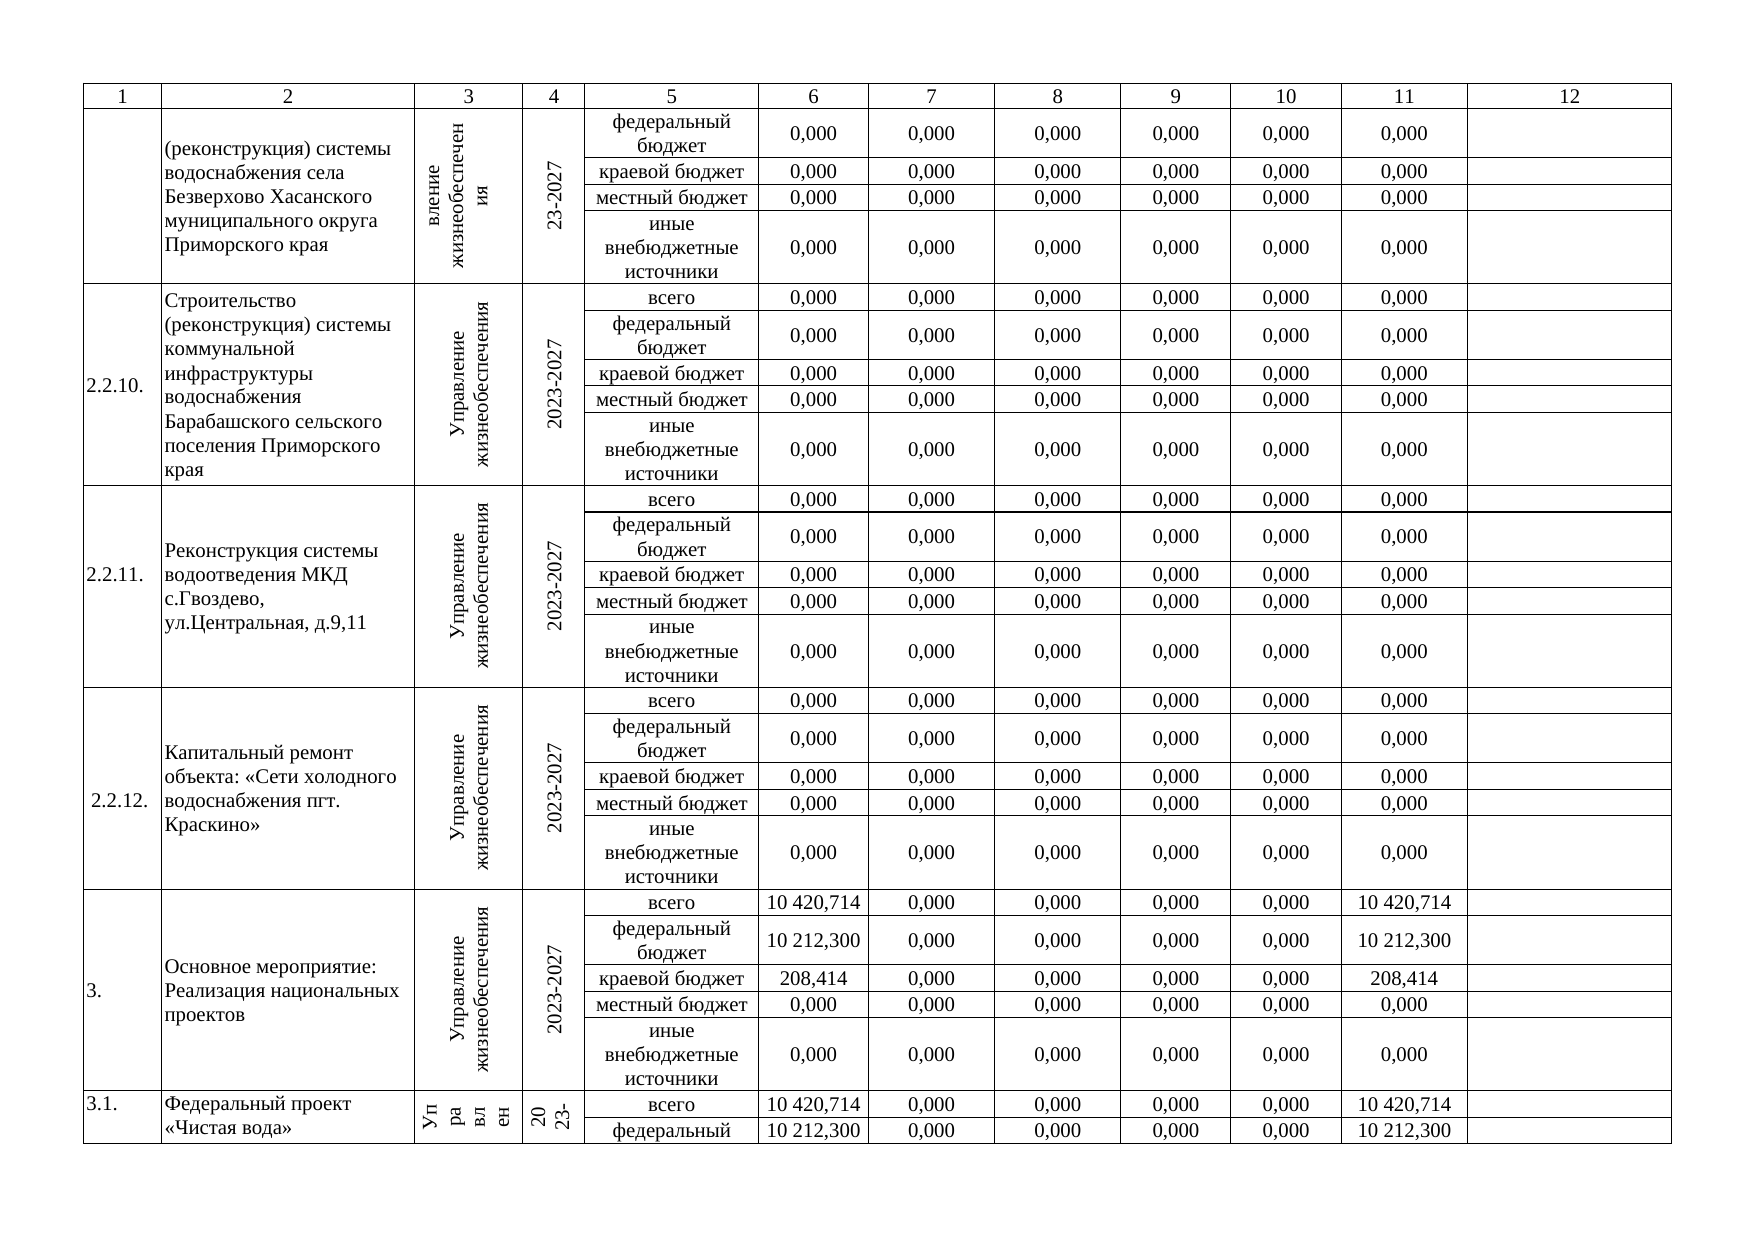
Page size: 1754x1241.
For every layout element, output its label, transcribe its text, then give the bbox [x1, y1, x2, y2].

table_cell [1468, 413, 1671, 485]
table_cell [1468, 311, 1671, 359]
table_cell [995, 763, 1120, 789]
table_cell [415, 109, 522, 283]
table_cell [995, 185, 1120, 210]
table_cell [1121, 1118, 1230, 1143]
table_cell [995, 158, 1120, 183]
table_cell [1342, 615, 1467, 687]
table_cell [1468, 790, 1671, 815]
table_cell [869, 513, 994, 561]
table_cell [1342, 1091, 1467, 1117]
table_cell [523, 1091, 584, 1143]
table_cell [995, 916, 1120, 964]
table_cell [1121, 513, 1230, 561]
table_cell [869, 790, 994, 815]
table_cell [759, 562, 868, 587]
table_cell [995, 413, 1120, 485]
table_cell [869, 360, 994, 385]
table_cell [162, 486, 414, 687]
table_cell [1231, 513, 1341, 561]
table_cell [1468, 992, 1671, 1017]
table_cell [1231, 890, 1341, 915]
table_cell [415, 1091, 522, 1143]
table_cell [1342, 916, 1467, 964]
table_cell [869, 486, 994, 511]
table_header 1 [84, 84, 161, 108]
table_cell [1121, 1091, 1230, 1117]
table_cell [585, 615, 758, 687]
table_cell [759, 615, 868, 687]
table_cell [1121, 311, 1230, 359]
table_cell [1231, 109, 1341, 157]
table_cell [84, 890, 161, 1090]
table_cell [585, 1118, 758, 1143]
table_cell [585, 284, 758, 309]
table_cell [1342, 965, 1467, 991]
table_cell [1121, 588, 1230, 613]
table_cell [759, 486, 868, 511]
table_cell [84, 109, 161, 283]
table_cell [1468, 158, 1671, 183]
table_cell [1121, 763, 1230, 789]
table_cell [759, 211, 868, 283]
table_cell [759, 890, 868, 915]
table_header 2 [162, 84, 414, 108]
table_header 4 [523, 84, 584, 108]
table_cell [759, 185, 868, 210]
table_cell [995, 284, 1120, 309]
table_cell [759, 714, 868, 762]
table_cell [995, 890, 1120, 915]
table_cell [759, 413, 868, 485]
table_header 12 [1468, 84, 1671, 108]
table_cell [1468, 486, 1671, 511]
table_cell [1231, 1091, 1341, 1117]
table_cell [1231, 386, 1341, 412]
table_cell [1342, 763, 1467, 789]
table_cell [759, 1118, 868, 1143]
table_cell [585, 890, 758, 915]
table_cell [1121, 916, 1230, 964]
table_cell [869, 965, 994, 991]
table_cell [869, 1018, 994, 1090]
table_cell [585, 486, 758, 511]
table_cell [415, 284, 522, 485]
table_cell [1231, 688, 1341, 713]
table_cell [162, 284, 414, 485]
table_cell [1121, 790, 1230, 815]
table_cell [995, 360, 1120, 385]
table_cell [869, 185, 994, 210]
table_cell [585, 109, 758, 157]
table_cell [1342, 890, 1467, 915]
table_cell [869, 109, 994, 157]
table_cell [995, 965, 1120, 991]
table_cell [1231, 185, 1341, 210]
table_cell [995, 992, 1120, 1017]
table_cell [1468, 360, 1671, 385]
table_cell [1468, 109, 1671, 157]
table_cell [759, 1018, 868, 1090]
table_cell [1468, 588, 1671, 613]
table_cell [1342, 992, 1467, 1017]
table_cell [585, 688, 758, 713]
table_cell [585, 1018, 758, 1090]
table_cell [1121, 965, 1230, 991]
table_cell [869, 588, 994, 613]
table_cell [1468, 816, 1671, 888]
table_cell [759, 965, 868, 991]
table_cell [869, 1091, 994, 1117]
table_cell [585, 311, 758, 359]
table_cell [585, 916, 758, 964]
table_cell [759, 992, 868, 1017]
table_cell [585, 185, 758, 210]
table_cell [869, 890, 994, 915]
table_header 11 [1342, 84, 1467, 108]
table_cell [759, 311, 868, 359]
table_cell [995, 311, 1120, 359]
table_header 5 [585, 84, 758, 108]
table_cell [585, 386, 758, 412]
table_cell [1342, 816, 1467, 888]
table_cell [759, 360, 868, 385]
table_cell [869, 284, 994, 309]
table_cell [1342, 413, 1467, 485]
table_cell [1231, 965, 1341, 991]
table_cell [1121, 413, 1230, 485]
table_header 9 [1121, 84, 1230, 108]
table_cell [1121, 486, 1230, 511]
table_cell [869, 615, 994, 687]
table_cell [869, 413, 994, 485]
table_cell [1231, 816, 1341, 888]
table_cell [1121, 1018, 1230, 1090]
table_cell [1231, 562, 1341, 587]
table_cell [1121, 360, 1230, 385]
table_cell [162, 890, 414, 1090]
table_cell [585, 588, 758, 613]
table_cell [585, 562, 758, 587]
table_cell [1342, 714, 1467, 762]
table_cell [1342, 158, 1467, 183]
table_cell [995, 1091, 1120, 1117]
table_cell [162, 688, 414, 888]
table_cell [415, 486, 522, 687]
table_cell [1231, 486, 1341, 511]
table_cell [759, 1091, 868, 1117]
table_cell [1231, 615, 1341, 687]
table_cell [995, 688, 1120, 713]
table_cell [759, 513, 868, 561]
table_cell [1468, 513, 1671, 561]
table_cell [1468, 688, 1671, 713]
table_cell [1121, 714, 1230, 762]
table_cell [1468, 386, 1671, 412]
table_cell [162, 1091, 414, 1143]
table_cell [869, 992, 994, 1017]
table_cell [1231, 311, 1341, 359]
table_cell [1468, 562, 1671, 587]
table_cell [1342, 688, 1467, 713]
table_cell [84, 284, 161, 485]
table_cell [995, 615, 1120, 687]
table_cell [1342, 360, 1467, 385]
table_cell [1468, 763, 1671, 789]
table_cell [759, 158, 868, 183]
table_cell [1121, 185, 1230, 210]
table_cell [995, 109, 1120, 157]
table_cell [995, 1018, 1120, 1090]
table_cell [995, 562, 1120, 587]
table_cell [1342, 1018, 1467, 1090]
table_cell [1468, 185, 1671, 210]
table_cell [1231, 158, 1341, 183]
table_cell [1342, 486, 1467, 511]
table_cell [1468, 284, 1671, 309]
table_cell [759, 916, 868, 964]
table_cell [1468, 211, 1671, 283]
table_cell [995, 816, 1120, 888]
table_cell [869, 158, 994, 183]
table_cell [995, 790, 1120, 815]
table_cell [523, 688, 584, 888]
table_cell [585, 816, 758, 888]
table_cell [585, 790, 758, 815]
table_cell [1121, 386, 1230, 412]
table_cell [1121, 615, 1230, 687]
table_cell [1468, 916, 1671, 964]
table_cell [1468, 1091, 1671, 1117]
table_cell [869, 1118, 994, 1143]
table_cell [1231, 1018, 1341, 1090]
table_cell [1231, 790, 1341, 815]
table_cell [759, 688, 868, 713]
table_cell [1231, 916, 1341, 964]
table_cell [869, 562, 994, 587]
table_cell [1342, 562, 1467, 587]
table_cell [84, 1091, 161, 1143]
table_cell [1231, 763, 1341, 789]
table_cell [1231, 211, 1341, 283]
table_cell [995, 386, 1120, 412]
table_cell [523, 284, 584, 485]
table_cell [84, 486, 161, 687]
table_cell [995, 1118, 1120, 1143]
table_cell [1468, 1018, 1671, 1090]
table_header 6 [759, 84, 868, 108]
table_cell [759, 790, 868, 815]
table_header 8 [995, 84, 1120, 108]
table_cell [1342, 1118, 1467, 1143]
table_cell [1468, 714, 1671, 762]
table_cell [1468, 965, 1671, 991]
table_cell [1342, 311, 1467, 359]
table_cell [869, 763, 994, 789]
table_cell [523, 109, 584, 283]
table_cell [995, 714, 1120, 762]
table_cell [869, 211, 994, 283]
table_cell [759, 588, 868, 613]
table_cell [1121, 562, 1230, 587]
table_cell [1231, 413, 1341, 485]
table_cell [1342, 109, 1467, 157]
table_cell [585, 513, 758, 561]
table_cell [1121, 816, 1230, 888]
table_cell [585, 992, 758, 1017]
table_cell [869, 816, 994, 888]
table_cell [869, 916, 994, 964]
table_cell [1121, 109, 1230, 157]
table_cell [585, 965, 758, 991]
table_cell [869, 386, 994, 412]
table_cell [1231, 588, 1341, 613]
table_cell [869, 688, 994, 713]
table_header 7 [869, 84, 994, 108]
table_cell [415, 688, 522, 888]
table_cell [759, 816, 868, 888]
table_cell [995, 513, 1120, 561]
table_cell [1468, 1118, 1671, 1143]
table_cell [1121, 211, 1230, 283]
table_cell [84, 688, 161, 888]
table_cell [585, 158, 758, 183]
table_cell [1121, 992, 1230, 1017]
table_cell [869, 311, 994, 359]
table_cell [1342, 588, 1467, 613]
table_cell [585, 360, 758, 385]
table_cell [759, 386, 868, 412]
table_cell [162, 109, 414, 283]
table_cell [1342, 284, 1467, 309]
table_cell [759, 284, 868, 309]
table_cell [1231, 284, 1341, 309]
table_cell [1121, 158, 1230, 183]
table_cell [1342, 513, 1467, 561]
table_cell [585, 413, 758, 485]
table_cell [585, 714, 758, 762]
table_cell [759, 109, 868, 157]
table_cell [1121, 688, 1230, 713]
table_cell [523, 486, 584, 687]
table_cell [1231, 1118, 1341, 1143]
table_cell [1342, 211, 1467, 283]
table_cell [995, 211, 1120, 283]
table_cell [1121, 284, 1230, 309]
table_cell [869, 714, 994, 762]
table_header 10 [1231, 84, 1341, 108]
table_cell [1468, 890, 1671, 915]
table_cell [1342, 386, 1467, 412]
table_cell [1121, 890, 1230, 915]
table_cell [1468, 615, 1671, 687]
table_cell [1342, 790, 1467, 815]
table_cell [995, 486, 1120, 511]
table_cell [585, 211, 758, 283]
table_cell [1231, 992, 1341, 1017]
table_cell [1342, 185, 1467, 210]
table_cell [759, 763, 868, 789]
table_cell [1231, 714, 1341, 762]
table_header 3 [415, 84, 522, 108]
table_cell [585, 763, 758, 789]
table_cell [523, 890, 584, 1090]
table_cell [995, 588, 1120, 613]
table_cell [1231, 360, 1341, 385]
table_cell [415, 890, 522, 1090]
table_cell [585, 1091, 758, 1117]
